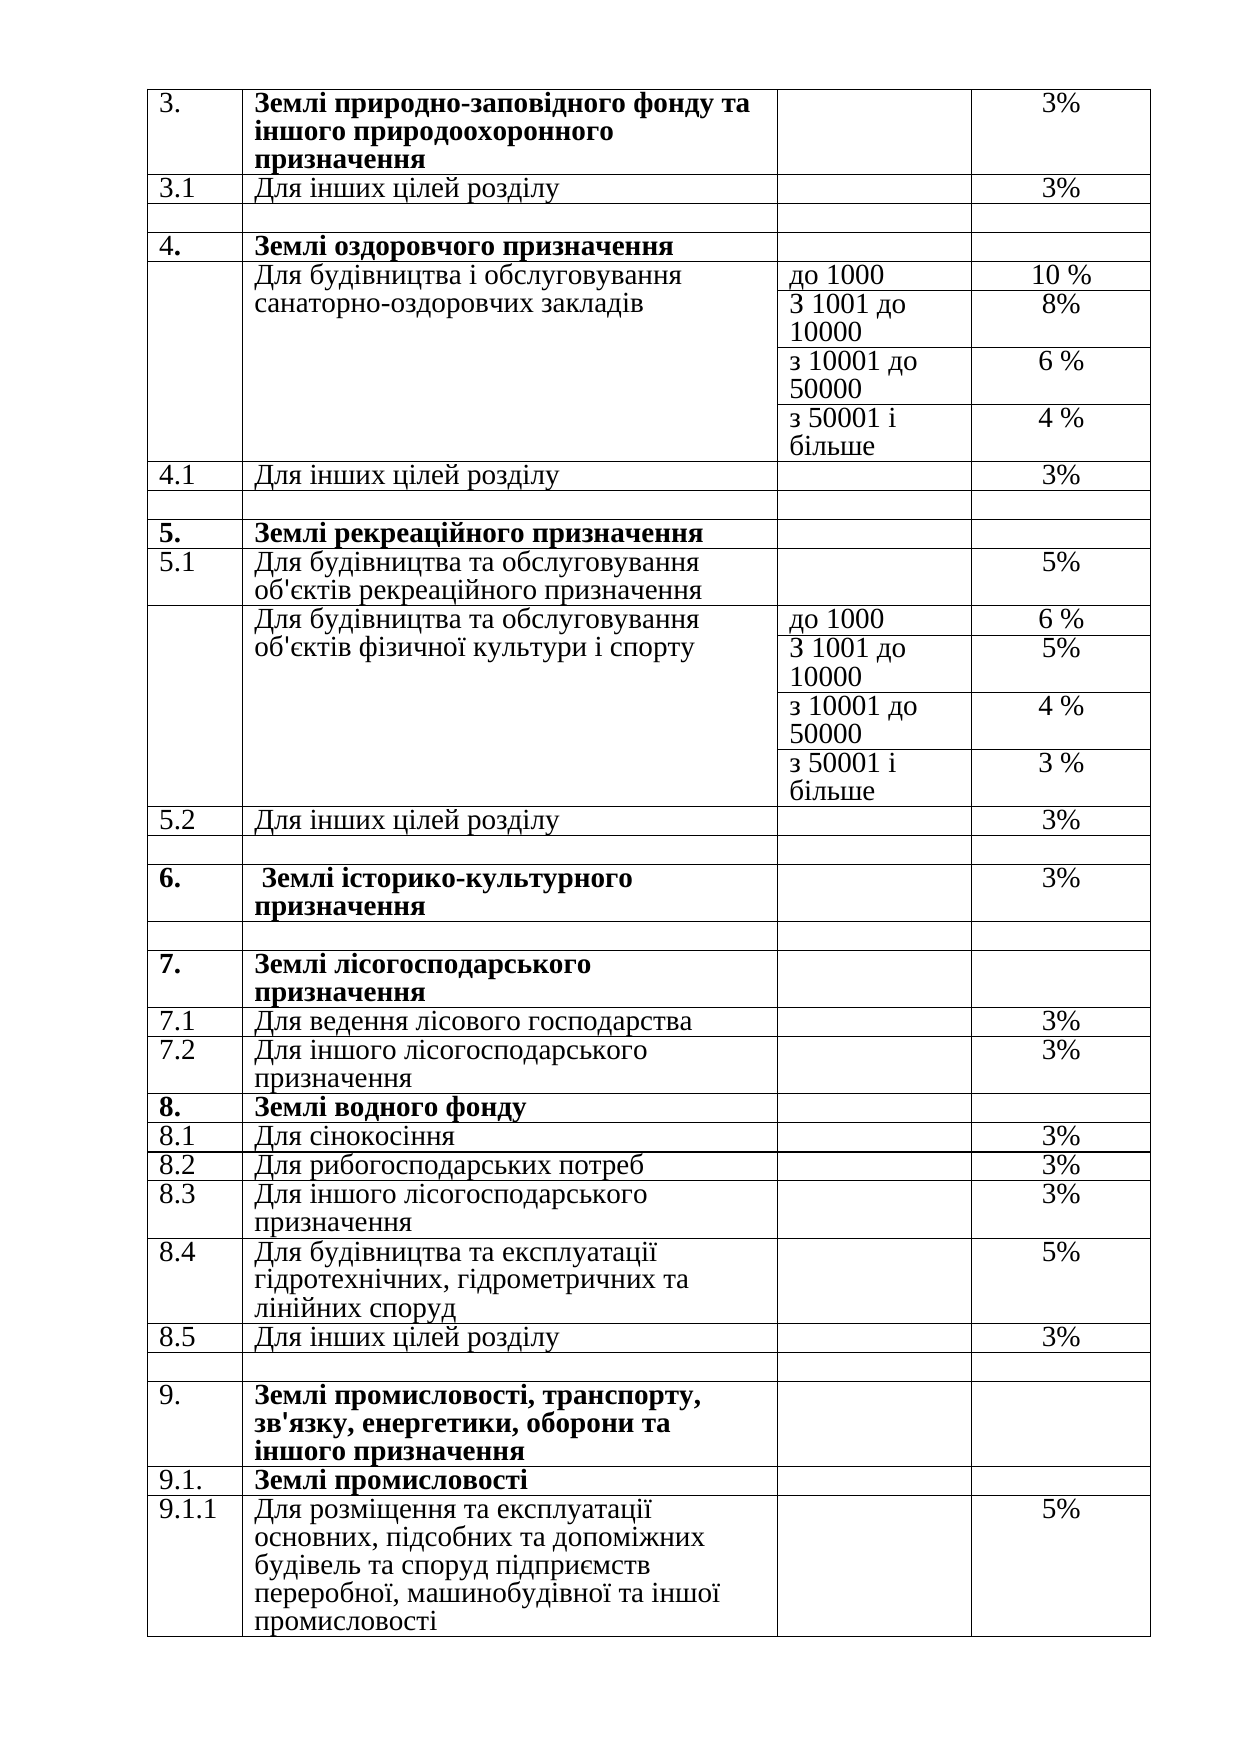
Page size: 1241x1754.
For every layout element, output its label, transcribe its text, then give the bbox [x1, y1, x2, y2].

table_cell 3% [972, 175, 1150, 203]
table_cell 3% [972, 462, 1150, 490]
table_cell Землі природно-заповідного фонду та іншого природоохоронного призначення [243, 90, 777, 174]
table_cell [243, 491, 777, 519]
table_cell 5.2 [148, 807, 242, 835]
table_cell з 10001 до 50000 [778, 348, 971, 404]
table_cell [778, 1239, 971, 1323]
table_cell [972, 1382, 1150, 1466]
table_cell Для будівництва та обслуговування об'єктів рекреаційного призначення [243, 549, 777, 605]
table_cell 8.3 [148, 1181, 242, 1237]
table_cell 3% [972, 1324, 1150, 1352]
table_cell 7.1 [148, 1008, 242, 1036]
table_cell 3.1 [148, 175, 242, 203]
table_cell [778, 836, 971, 864]
table_cell [148, 606, 242, 806]
table_cell Землі рекреаційного призначення [243, 520, 777, 548]
table_cell 4 % [972, 405, 1150, 461]
table_cell 10 % [972, 262, 1150, 290]
table_cell 8.1 [148, 1123, 242, 1151]
table_cell [972, 233, 1150, 261]
table_cell [972, 491, 1150, 519]
table_cell Землі оздоровчого призначення [243, 233, 777, 261]
table_cell 3 % [972, 750, 1150, 806]
table_cell Землі промисловості [243, 1467, 777, 1495]
table_cell [778, 233, 971, 261]
table_cell [778, 1181, 971, 1237]
table_cell 7.2 [148, 1037, 242, 1093]
table_cell [778, 1153, 971, 1180]
table_cell [778, 1037, 971, 1093]
table_cell 3% [972, 807, 1150, 835]
table_cell [778, 865, 971, 921]
table_cell 3% [972, 1153, 1150, 1180]
table_cell 4.1 [148, 462, 242, 490]
table_cell [972, 520, 1150, 548]
table_cell [778, 491, 971, 519]
table_cell [243, 836, 777, 864]
table_cell [778, 1324, 971, 1352]
table_cell Для рибогосподарських потреб [243, 1153, 777, 1180]
table_cell [778, 1382, 971, 1466]
table_cell [972, 1467, 1150, 1495]
table_cell з 10001 до 50000 [778, 693, 971, 749]
table_cell 5% [972, 1496, 1150, 1636]
table_cell 8. [148, 1094, 242, 1122]
table_cell 5% [972, 636, 1150, 692]
table_cell 3% [972, 90, 1150, 174]
table_cell 4 % [972, 693, 1150, 749]
table_cell [972, 922, 1150, 950]
table_cell [778, 1353, 971, 1381]
table_cell Землі історико-культурного призначення [243, 865, 777, 921]
table_cell [148, 491, 242, 519]
table_cell [778, 1467, 971, 1495]
table_cell до 1000 [778, 606, 971, 634]
table_cell З 1001 до 10000 [778, 636, 971, 692]
table_cell [778, 175, 971, 203]
table_cell 3% [972, 1037, 1150, 1093]
table_cell 9.1.1 [148, 1496, 242, 1636]
table_cell [778, 549, 971, 605]
table_cell [778, 951, 971, 1007]
table_cell З 1001 до 10000 [778, 291, 971, 347]
table_cell 3% [972, 865, 1150, 921]
table_cell [148, 922, 242, 950]
table_cell 9.1. [148, 1467, 242, 1495]
table_cell [972, 836, 1150, 864]
table_cell 4. [148, 233, 242, 261]
table_cell 8.4 [148, 1239, 242, 1323]
table_cell Для сінокосіння [243, 1123, 777, 1151]
table_cell 5% [972, 549, 1150, 605]
table_cell 8.2 [148, 1153, 242, 1180]
table_cell [148, 1353, 242, 1381]
table_cell 6. [148, 865, 242, 921]
table_cell Для будівництва та експлуатації гідротехнічних, гідрометричних та лінійних споруд [243, 1239, 777, 1323]
table_cell [243, 922, 777, 950]
table_cell 3. [148, 90, 242, 174]
table_cell з 50001 і більше [778, 750, 971, 806]
table_cell [148, 204, 242, 232]
table_cell [778, 1094, 971, 1122]
table_cell 5. [148, 520, 242, 548]
table_cell до 1000 [778, 262, 971, 290]
table_cell Для інших цілей розділу [243, 462, 777, 490]
table_cell 3% [972, 1008, 1150, 1036]
table_cell Землі промисловості, транспорту, зв'язку, енергетики, оборони та іншого призначення [243, 1382, 777, 1466]
table_cell [243, 1353, 777, 1381]
table_cell Для ведення лісового господарства [243, 1008, 777, 1036]
table_cell 8% [972, 291, 1150, 347]
table_cell з 50001 і більше [778, 405, 971, 461]
table_cell 3% [972, 1123, 1150, 1151]
table_cell [972, 1094, 1150, 1122]
table_cell Для іншого лісогосподарського призначення [243, 1037, 777, 1093]
table_cell 6 % [972, 606, 1150, 634]
table_cell Землі лісогосподарського призначення [243, 951, 777, 1007]
table_cell [778, 204, 971, 232]
table_cell Для будівництва і обслуговування санаторно-оздоровчих закладів [243, 262, 777, 461]
table_cell 5% [972, 1239, 1150, 1323]
table_cell Для інших цілей розділу [243, 175, 777, 203]
table_cell Для будівництва та обслуговування об'єктів фізичної культури і спорту [243, 606, 777, 806]
table_cell Для інших цілей розділу [243, 1324, 777, 1352]
table_cell 9. [148, 1382, 242, 1466]
table_cell [778, 90, 971, 174]
table_cell Землі водного фонду [243, 1094, 777, 1122]
table_cell Для іншого лісогосподарського призначення [243, 1181, 777, 1237]
table_cell 5.1 [148, 549, 242, 605]
table_cell [972, 951, 1150, 1007]
table_cell [243, 204, 777, 232]
table_cell 3% [972, 1181, 1150, 1237]
table_cell [148, 262, 242, 461]
table_cell [778, 1008, 971, 1036]
table_cell Для розміщення та експлуатації основних, підсобних та допоміжних будівель та споруд підприємств переробної, машинобудівної та іншої промисловості [243, 1496, 777, 1636]
table_cell [972, 204, 1150, 232]
table_cell [148, 836, 242, 864]
table_cell [778, 462, 971, 490]
table_cell 8.5 [148, 1324, 242, 1352]
table_cell [778, 1123, 971, 1151]
table_cell Для інших цілей розділу [243, 807, 777, 835]
table_cell 6 % [972, 348, 1150, 404]
table_cell [778, 807, 971, 835]
table_cell [778, 520, 971, 548]
table_cell [778, 922, 971, 950]
table_cell [778, 1496, 971, 1636]
table_cell [972, 1353, 1150, 1381]
table_cell 7. [148, 951, 242, 1007]
